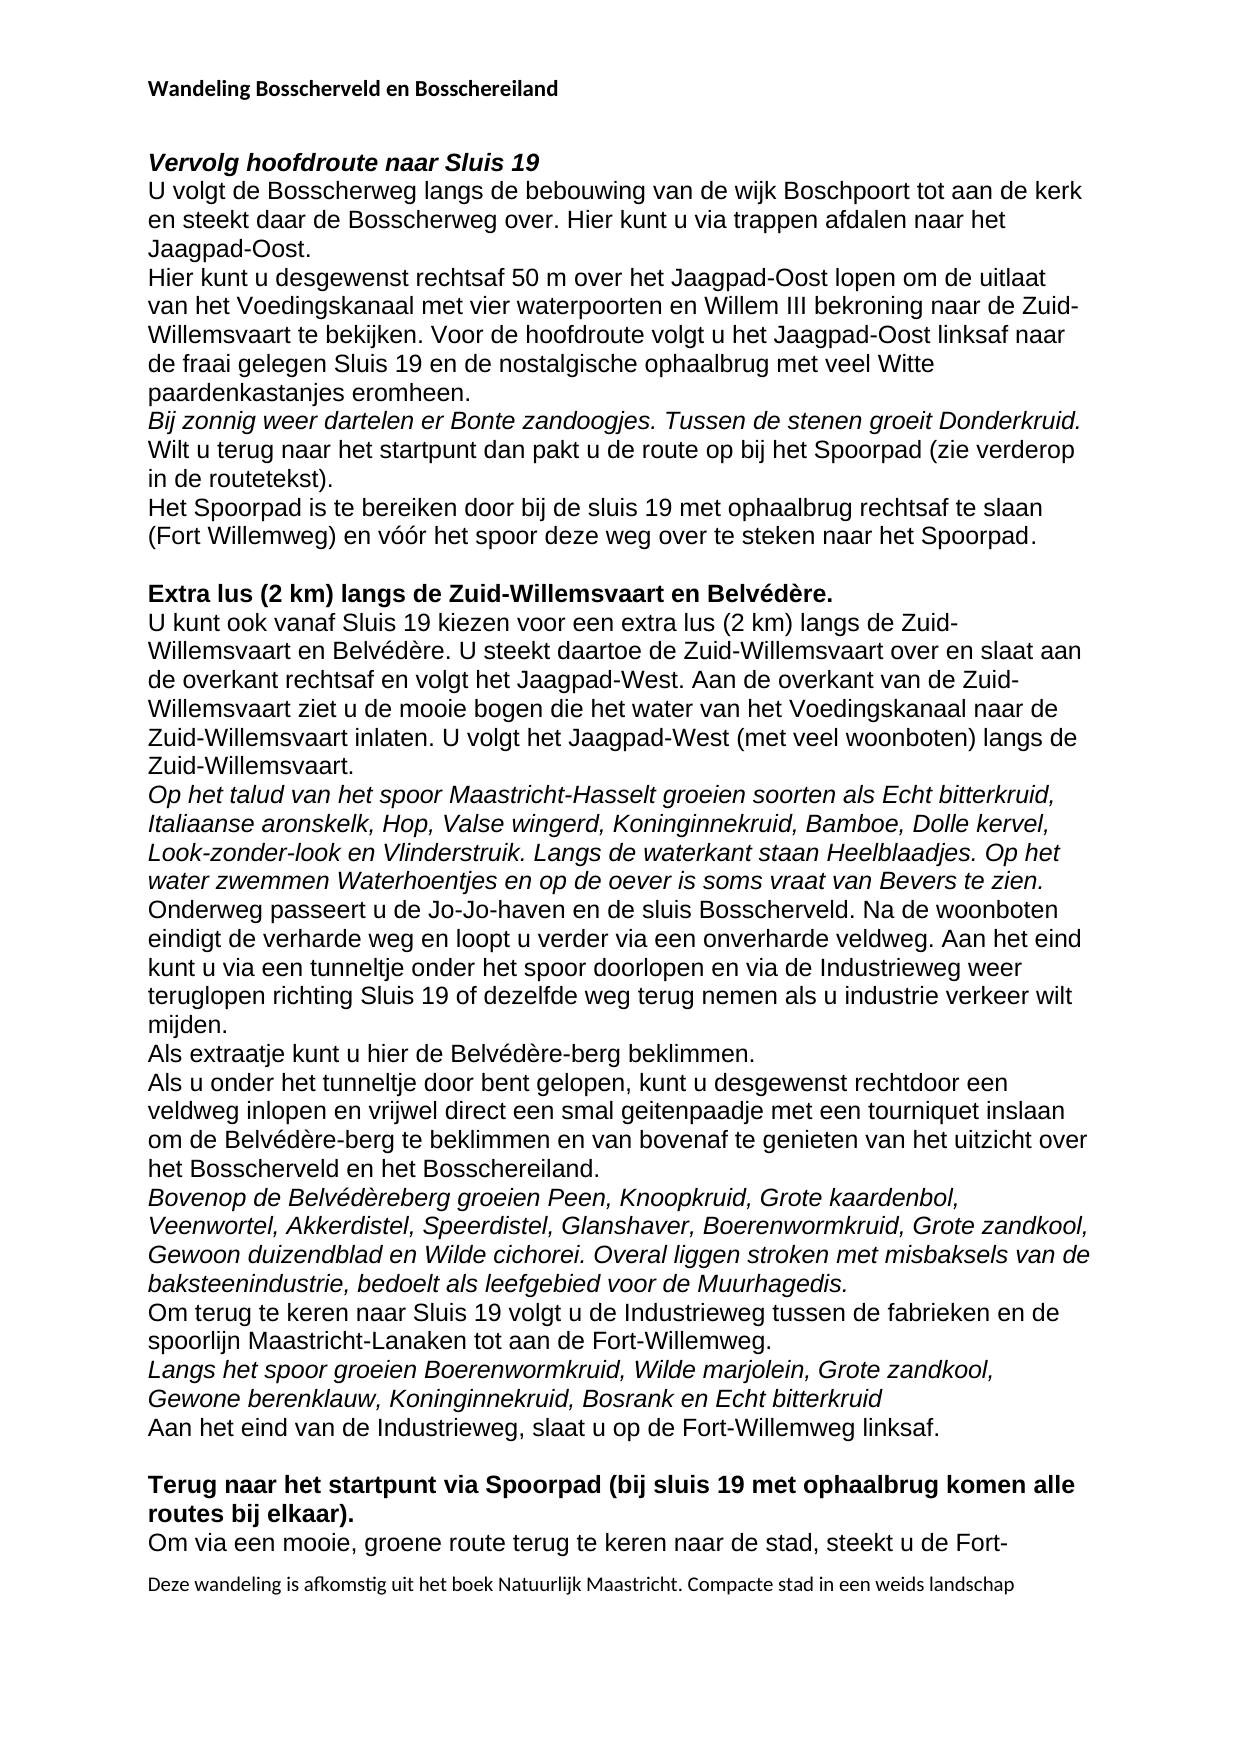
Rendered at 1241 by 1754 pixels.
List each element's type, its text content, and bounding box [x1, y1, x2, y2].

text Aan het eind van de Industrieweg, slaat u op de Fort-Willemweg linksaf. [148, 1413, 1093, 1441]
text Vervolg hoofdroute naar Sluis 19 [148, 148, 1093, 176]
text Wilt u terug naar het startpunt dan pakt u de route op bij het Spoorpad (zie verderop in de routetekst). [148, 435, 1093, 493]
text U kunt ook vanaf Sluis 19 kiezen voor een extra lus (2 km) langs de Zuid-Willemsvaart en Belvédère. U steekt daartoe de Zuid-Willemsvaart over en slaat aan de overkant rechtsaf en volgt het Jaagpad-West. Aan de overkant van de Zuid-Willemsvaart ziet u de mooie bogen die het water van het Voedingskanaal naar de Zuid-Willemsvaart inlaten. U volgt het Jaagpad-West (met veel woonboten) langs de Zuid-Willemsvaart. Op het talud van het spoor Maastricht-Hasselt groeien soorten als Echt bitterkruid, Italiaanse aronskelk, Hop, Valse wingerd, Koninginnekruid, Bamboe, Dolle kervel, Look-zonder-look en Vlinderstruik. Langs de waterkant staan Heelblaadjes. Op het water zwemmen Waterhoentjes en op de oever is soms vraat van Bevers te zien. Onderweg passeert u de Jo-Jo-haven en de sluis Bosscherveld. Na de woonboten eindigt de verharde weg en loopt u verder via een onverharde veldweg. Aan het eind kunt u via een tunneltje onder het spoor doorlopen en via de Industrieweg weer teruglopen richting Sluis 19 of dezelfde weg terug nemen als u industrie verkeer wilt mijden. [148, 608, 1093, 1039]
text Hier kunt u desgewenst rechtsaf 50 m over het Jaagpad-Oost lopen om de uitlaat van het Voedingskanaal met vier waterpoorten en Willem III bekroning naar de Zuid-Willemsvaart te bekijken. Voor de hoofdroute volgt u het Jaagpad-Oost linksaf naar de fraai gelegen Sluis 19 en de nostalgische ophaalbrug met veel Witte paardenkastanjes eromheen. [148, 263, 1093, 406]
text Als extraatje kunt u hier de Belvédère-berg beklimmen. [148, 1039, 1093, 1068]
text U volgt de Bosscherweg langs de bebouwing van de wijk Boschpoort tot aan de kerk en steekt daar de Bosscherweg over. Hier kunt u via trappen afdalen naar het Jaagpad-Oost. [148, 176, 1093, 263]
text Om terug te keren naar Sluis 19 volgt u de Industrieweg tussen de fabrieken en de spoorlijn Maastricht-Lanaken tot aan de Fort-Willemweg. [148, 1298, 1093, 1355]
text Als u onder het tunneltje door bent gelopen, kunt u desgewenst rechtdoor een veldweg inlopen en vrijwel direct een smal geitenpaadje met een tourniquet inslaan om de Belvédère-berg te beklimmen en van bovenaf te genieten van het uitzicht over het Bosscherveld en het Bosschereiland. Bovenop de Belvédèreberg groeien Peen, Knoopkruid, Grote kaardenbol, Veenwortel, Akkerdistel, Speerdistel, Glanshaver, Boerenwormkruid, Grote zandkool, Gewoon duizendblad en Wilde cichorei. Overal liggen stroken met misbaksels van de baksteenindustrie, bedoelt als leefgebied voor de Muurhagedis. [148, 1068, 1093, 1298]
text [148, 1470, 1093, 1556]
text Langs het spoor groeien Boerenwormkruid, Wilde marjolein, Grote zandkool, Gewone berenklauw, Koninginnekruid, Bosrank en Echt bitterkruid [148, 1355, 1093, 1413]
text Bij zonnig weer dartelen er Bonte zandoogjes. Tussen de stenen groeit Donderkruid. [148, 406, 1093, 435]
text Extra lus (2 km) langs de Zuid-Willemsvaart en Belvédère. [148, 579, 1093, 608]
text Het Spoorpad is te bereiken door bij de sluis 19 met ophaalbrug rechtsaf te slaan (Fort Willemweg) en vóór het spoor deze weg over te steken naar het Spoorpad. [148, 493, 1093, 550]
